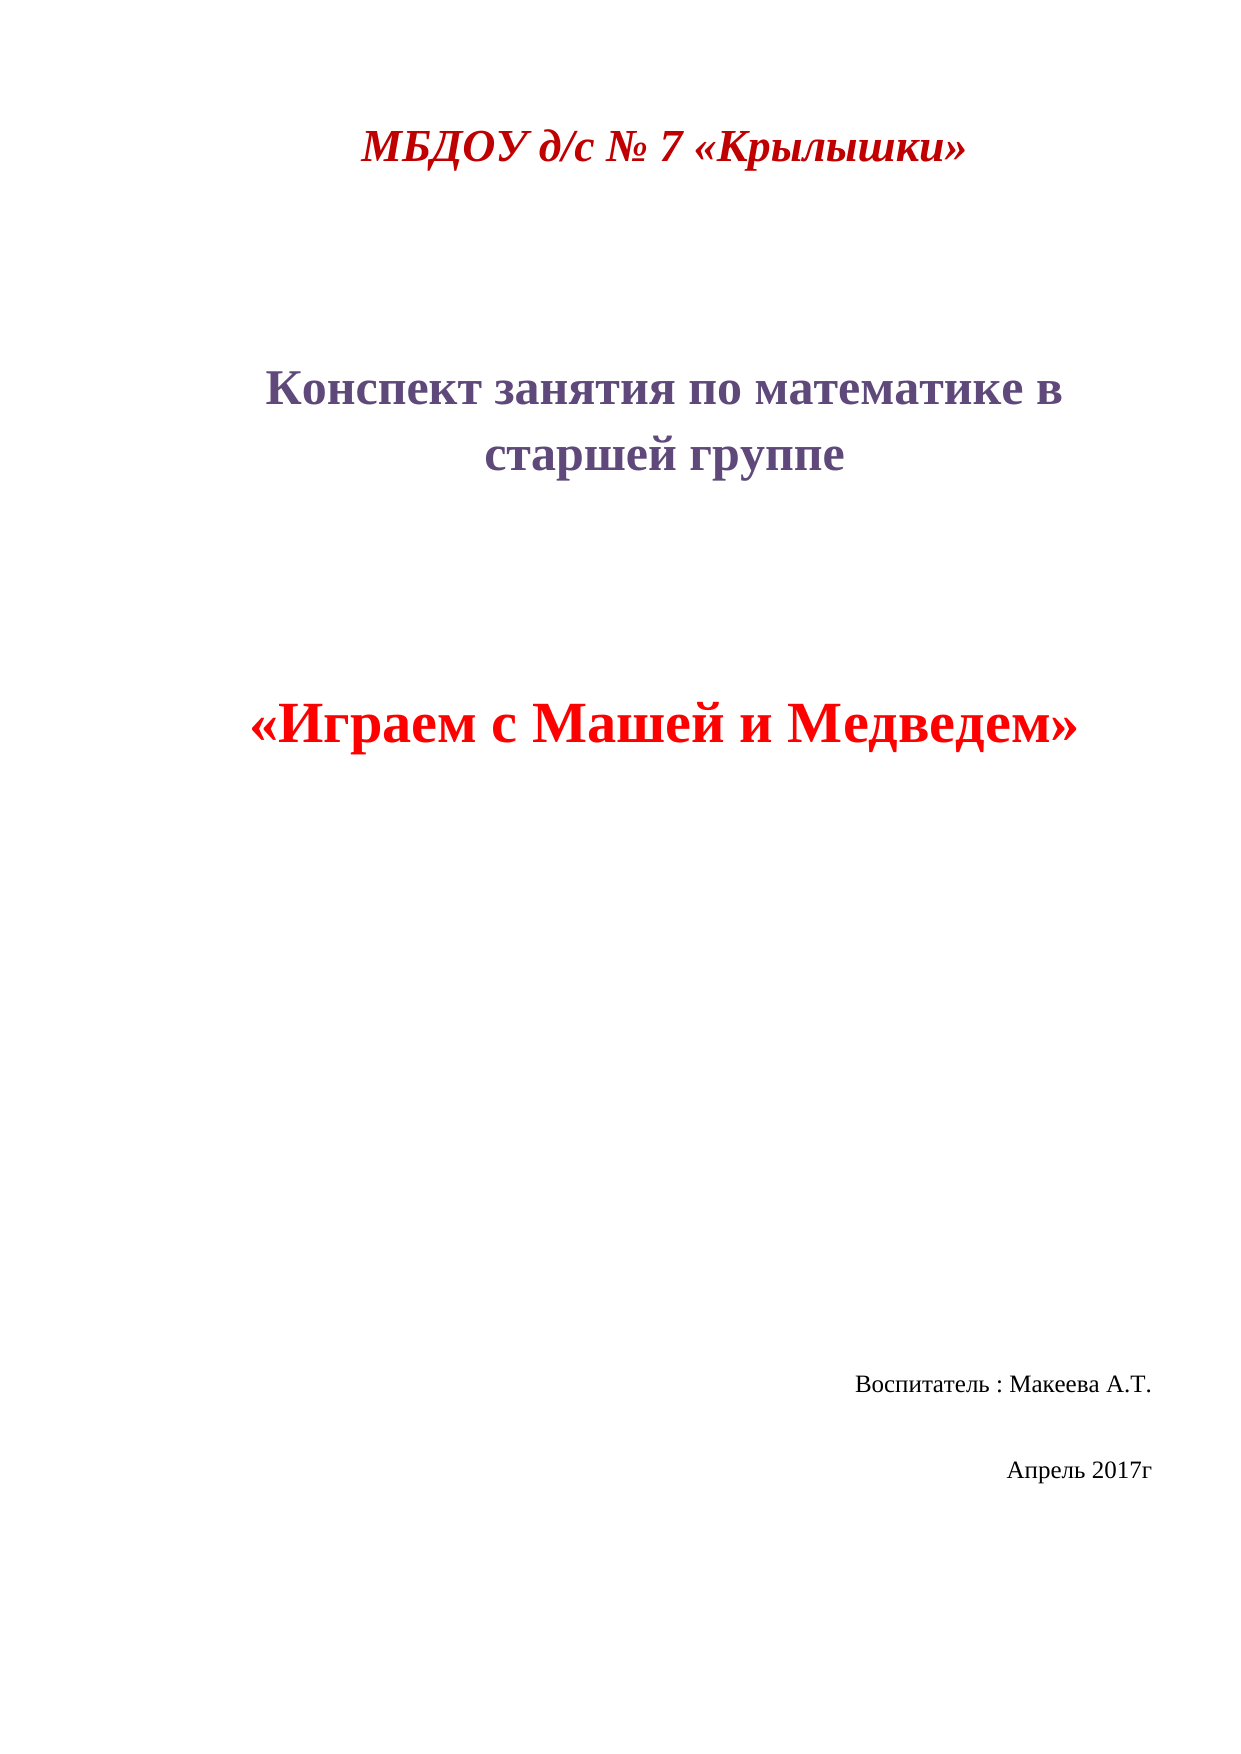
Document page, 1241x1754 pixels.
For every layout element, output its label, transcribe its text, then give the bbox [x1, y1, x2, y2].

text Воспитатель : Макеева А.Т. [177, 1369, 1152, 1397]
text «Играем с Машей и Медведем» [177, 688, 1152, 755]
text МБДОУ д/с № 7 «Крылышки» [177, 118, 1152, 171]
text Апрель 2017г [177, 1455, 1152, 1484]
text Конспект занятия по математике в старшей группе [177, 358, 1152, 481]
